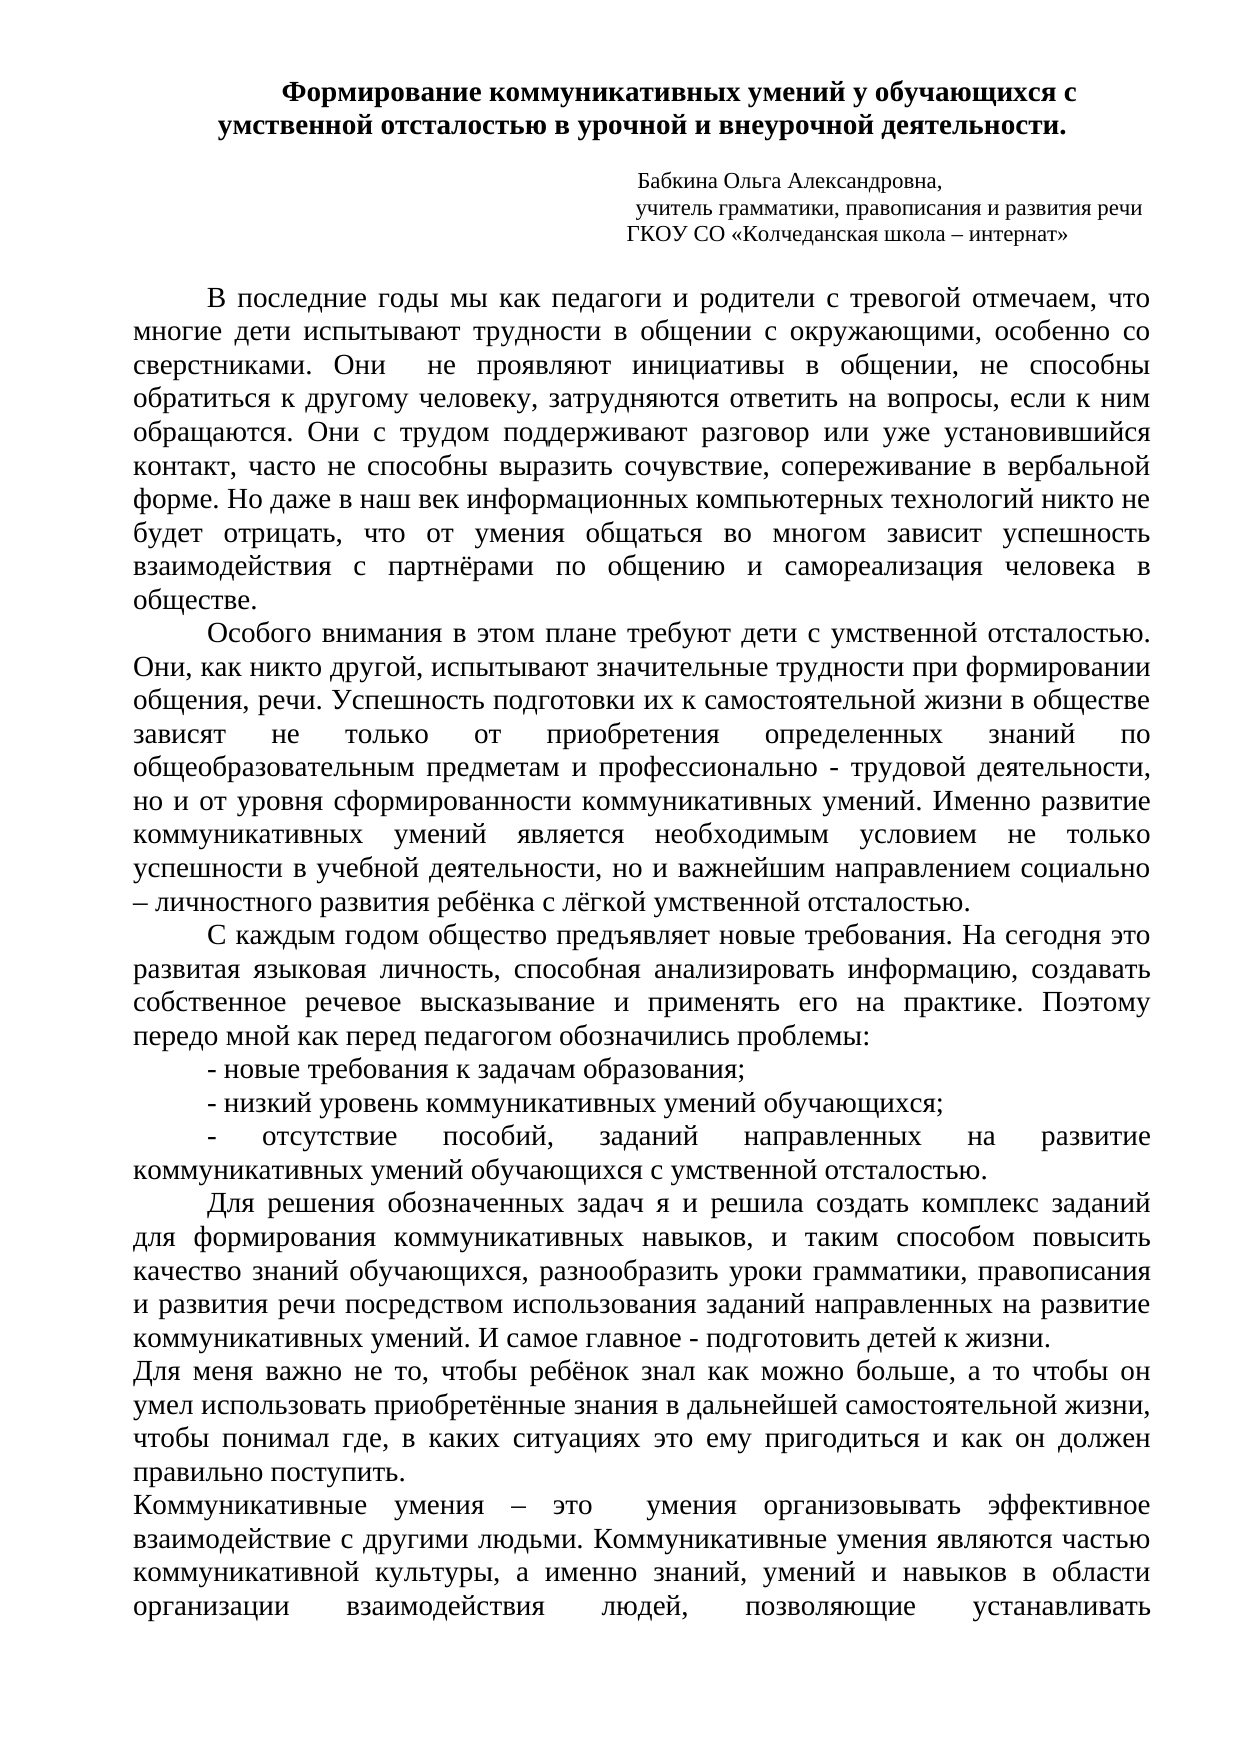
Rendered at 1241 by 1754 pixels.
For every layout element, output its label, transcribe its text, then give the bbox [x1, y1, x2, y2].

text учитель грамматики, правописания и развития речи [575, 194, 1152, 220]
text С каждым годом общество предъявляет новые требования. На сегодня это развитая языковая личность, способная анализировать информацию, создавать собственное речевое высказывание и применять его на практике. Поэтому передо мной как перед педагогом обозначились проблемы: [133, 917, 1152, 1051]
text В последние годы мы как педагоги и родители с тревогой отмечаем, что многие дети испытывают трудности в общении с окружающими, особенно со сверстниками. Они не проявляют инициативы в общении, не способны обратиться к другому человеку, затрудняются ответить на вопросы, если к ним обращаются. Они с трудом поддерживают разговор или уже установившийся контакт, часто не способны выразить сочувствие, сопереживание в вербальной форме. Но даже в наш век информационных компьютерных технологий никто не будет отрицать, что от умения общаться во многом зависит успешность взаимодействия с партнёрами по общению и самореализация человека в обществе. [133, 280, 1152, 615]
text - отсутствие пособий, заданий направленных на развитие коммуникативных умений обучающихся с умственной отсталостью. [133, 1118, 1152, 1186]
text Формирование коммуникативных умений у обучающихся с умственной отсталостью в урочной и внеурочной деятельности. [133, 74, 1152, 141]
text Бабкина Ольга Александровна, [354, 167, 1152, 194]
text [133, 1487, 1152, 1622]
text Для решения обозначенных задач я и решила создать комплекс заданий для формирования коммуникативных навыков, и таким способом повысить качество знаний обучающихся, разнообразить уроки грамматики, правописания и развития речи посредством использования заданий направленных на развитие коммуникативных умений. И самое главное - подготовить детей к жизни. [133, 1186, 1152, 1353]
text - новые требования к задачам образования; [133, 1051, 1152, 1085]
text - низкий уровень коммуникативных умений обучающихся; [133, 1085, 1152, 1118]
text ГКОУ СО «Колчеданская школа – интернат» [133, 220, 1152, 246]
text Особого внимания в этом плане требуют дети с умственной отсталостью. Они, как никто другой, испытывают значительные трудности при формировании общения, речи. Успешность подготовки их к самостоятельной жизни в обществе зависят не только от приобретения определенных знаний по общеобразовательным предметам и профессионально - трудовой деятельности, но и от уровня сформированности коммуникативных умений. Именно развитие коммуникативных умений является необходимым условием не только успешности в учебной деятельности, но и важнейшим направлением социально – личностного развития ребёнка с лёгкой умственной отсталостью. [133, 615, 1152, 917]
text Для меня важно не то, чтобы ребёнок знал как можно больше, а то чтобы он умел использовать приобретённые знания в дальнейшей самостоятельной жизни, чтобы понимал где, в каких ситуациях это ему пригодиться и как он должен правильно поступить. [133, 1353, 1152, 1487]
